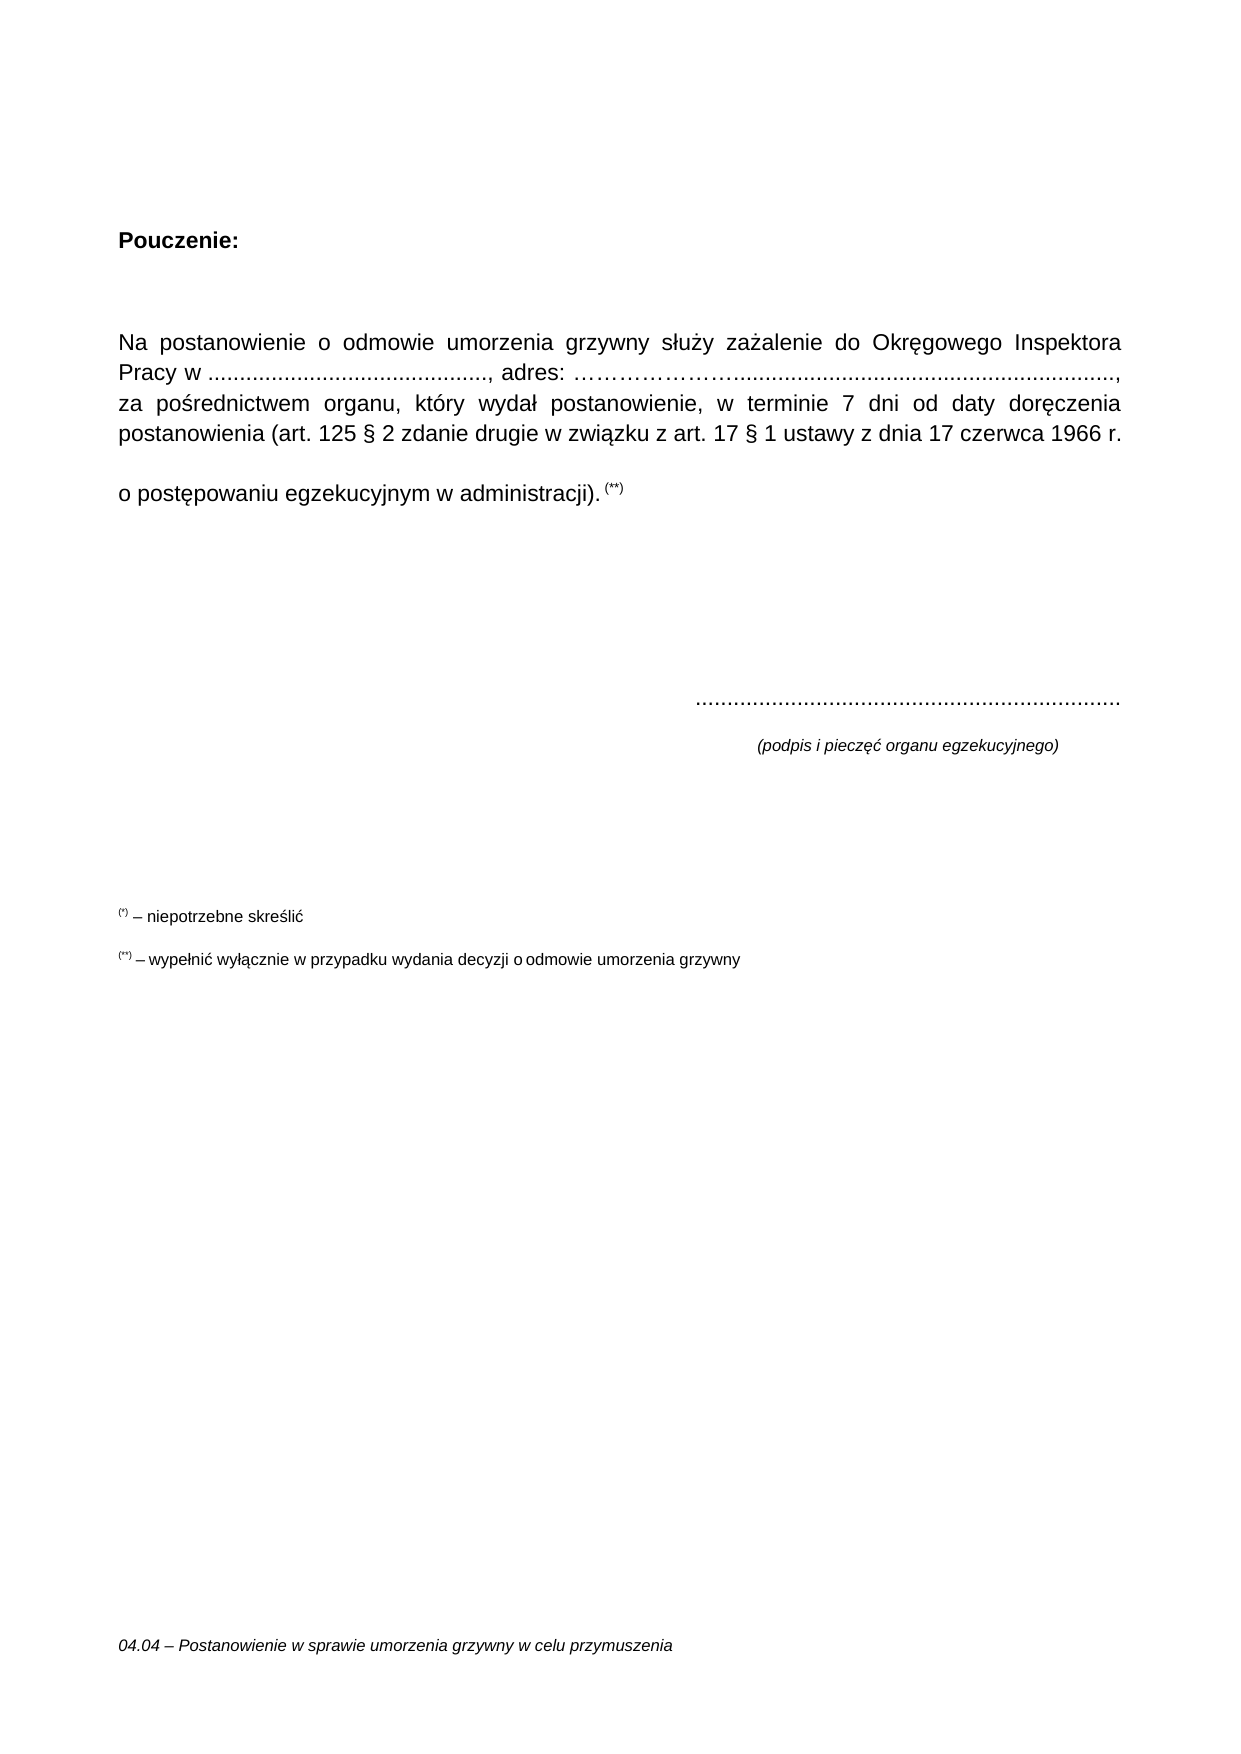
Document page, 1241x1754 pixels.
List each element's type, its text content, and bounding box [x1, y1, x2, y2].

text (**) – wypełnić wyłącznie w przypadku wydania decyzji o odmowie umorzenia grzywny [118, 949, 1122, 968]
text (*) – niepotrzebne skreślić [118, 907, 1122, 926]
text (podpis i pieczęć organu egzekucyjnego) [694, 735, 1122, 754]
text ................................................................... [694, 684, 1122, 711]
text Pouczenie: [118, 227, 1122, 253]
text Na postanowienie o odmowie umorzenia grzywny służy zażalenie do Okręgowego Inspektora Pracy w ............................................, adres: …………………............................................................, za pośrednictwem organu, który wydał postanowienie, w terminie 7 dni od daty doręczenia postanowienia (art. 125 § 2 zdanie drugie w związku z art. 17 § 1 ustawy z dnia 17 czerwca 1966 r. o postępowaniu egzekucyjnym w administracji). (**) [118, 329, 1122, 506]
